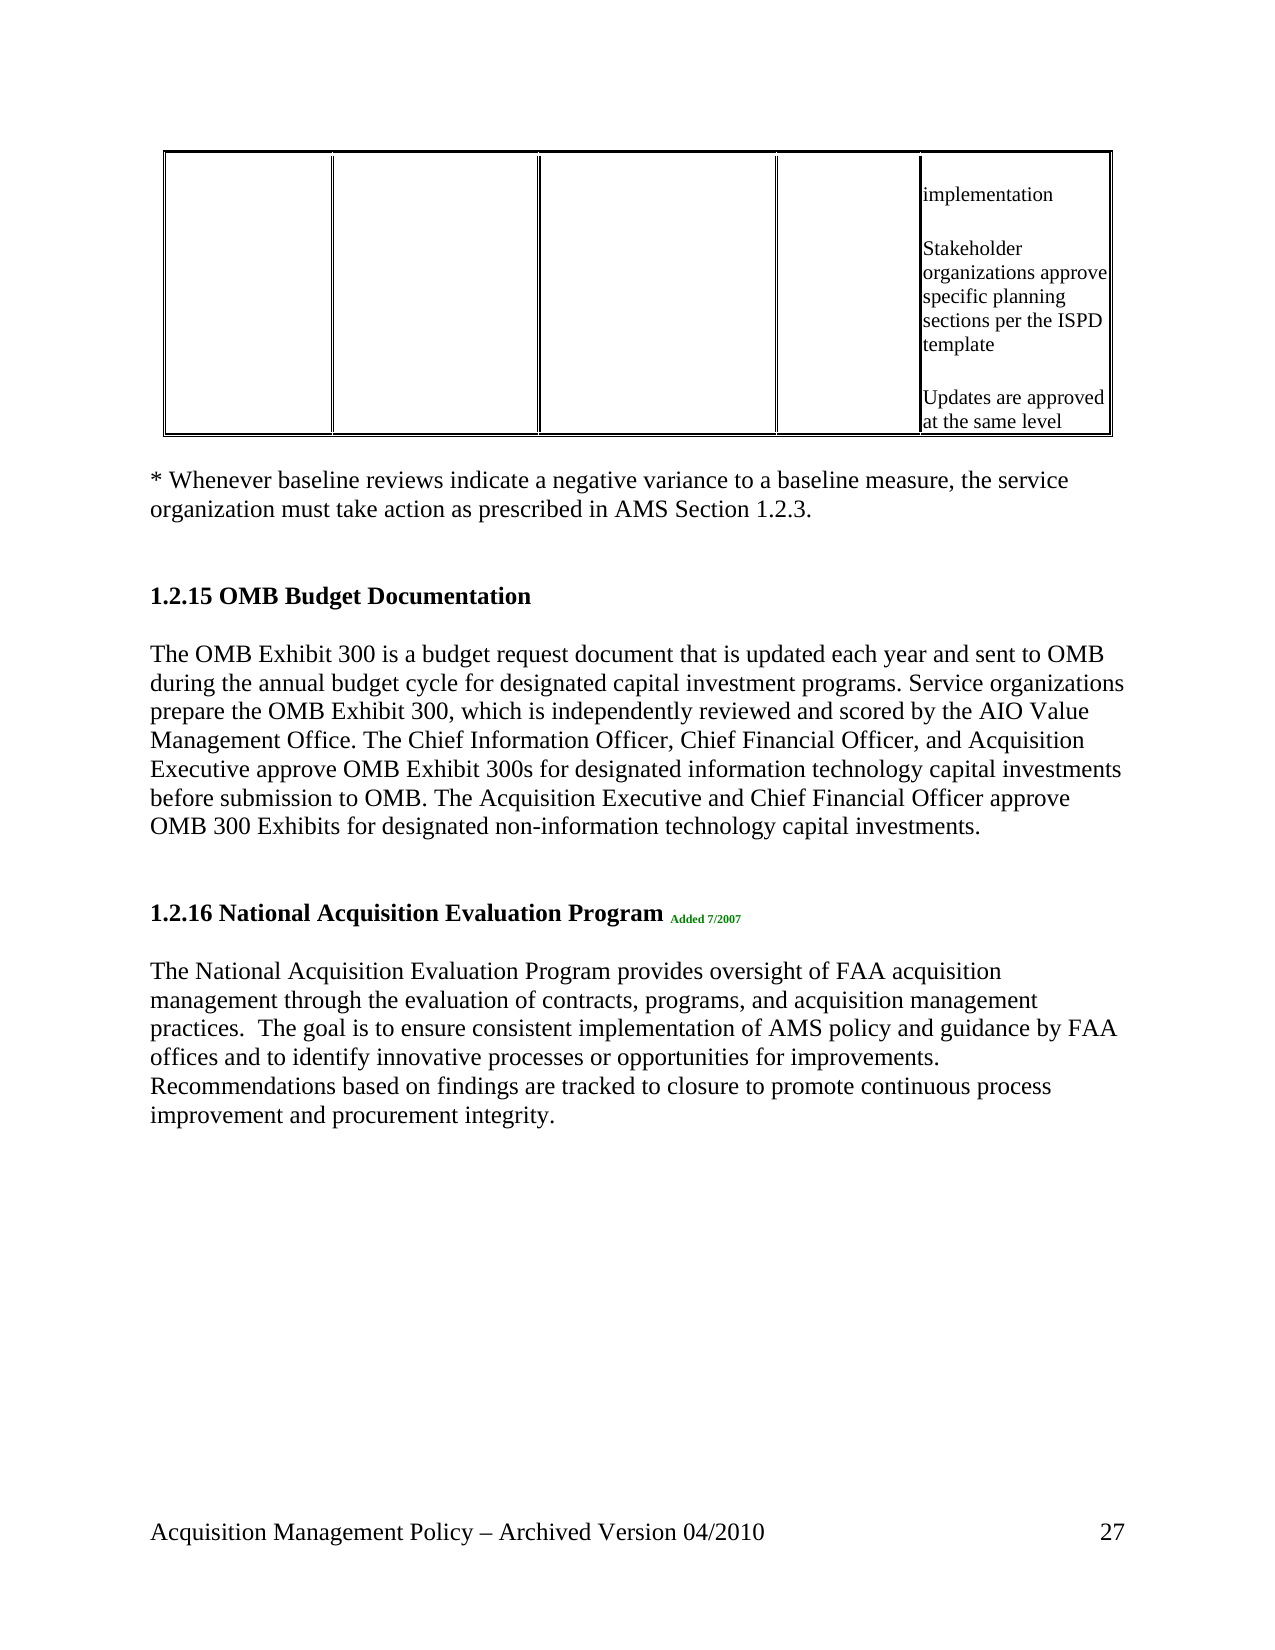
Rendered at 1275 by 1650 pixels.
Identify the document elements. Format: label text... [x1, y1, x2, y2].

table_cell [920, 153, 1109, 433]
text * Whenever baseline reviews indicate a negative variance to a baseline measure, the service organization must take action as prescribed in AMS Section 1.2.3. [150, 466, 1125, 523]
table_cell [333, 152, 539, 433]
text 1.2.16 National Acquisition Evaluation Program Added 7/2007 [150, 869, 1125, 927]
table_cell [539, 153, 777, 433]
text The OMB Exhibit 300 is a budget request document that is updated each year and sent to OMB during the annual budget cycle for designated capital investment programs. Service organizations prepare the OMB Exhibit 300, which is independently reviewed and scored by the AIO Value Management Office. The Chief Information Officer, Chief Financial Officer, and Acquisition Executive approve OMB Exhibit 300s for designated information technology capital investments before submission to OMB. The Acquisition Executive and Chief Financial Officer approve OMB 300 Exhibits for designated non-information technology capital investments. [150, 639, 1125, 840]
text 1.2.15 OMB Budget Documentation [150, 552, 1125, 610]
text The National Acquisition Evaluation Program provides oversight of FAA acquisition management through the evaluation of contracts, programs, and acquisition management practices. The goal is to ensure consistent implementation of AMS policy and guidance by FAA offices and to identify innovative processes or opportunities for improvements. Recommendations based on findings are tracked to closure to promote continuous process improvement and procurement integrity. [150, 956, 1125, 1128]
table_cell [777, 153, 920, 433]
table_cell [166, 153, 333, 433]
